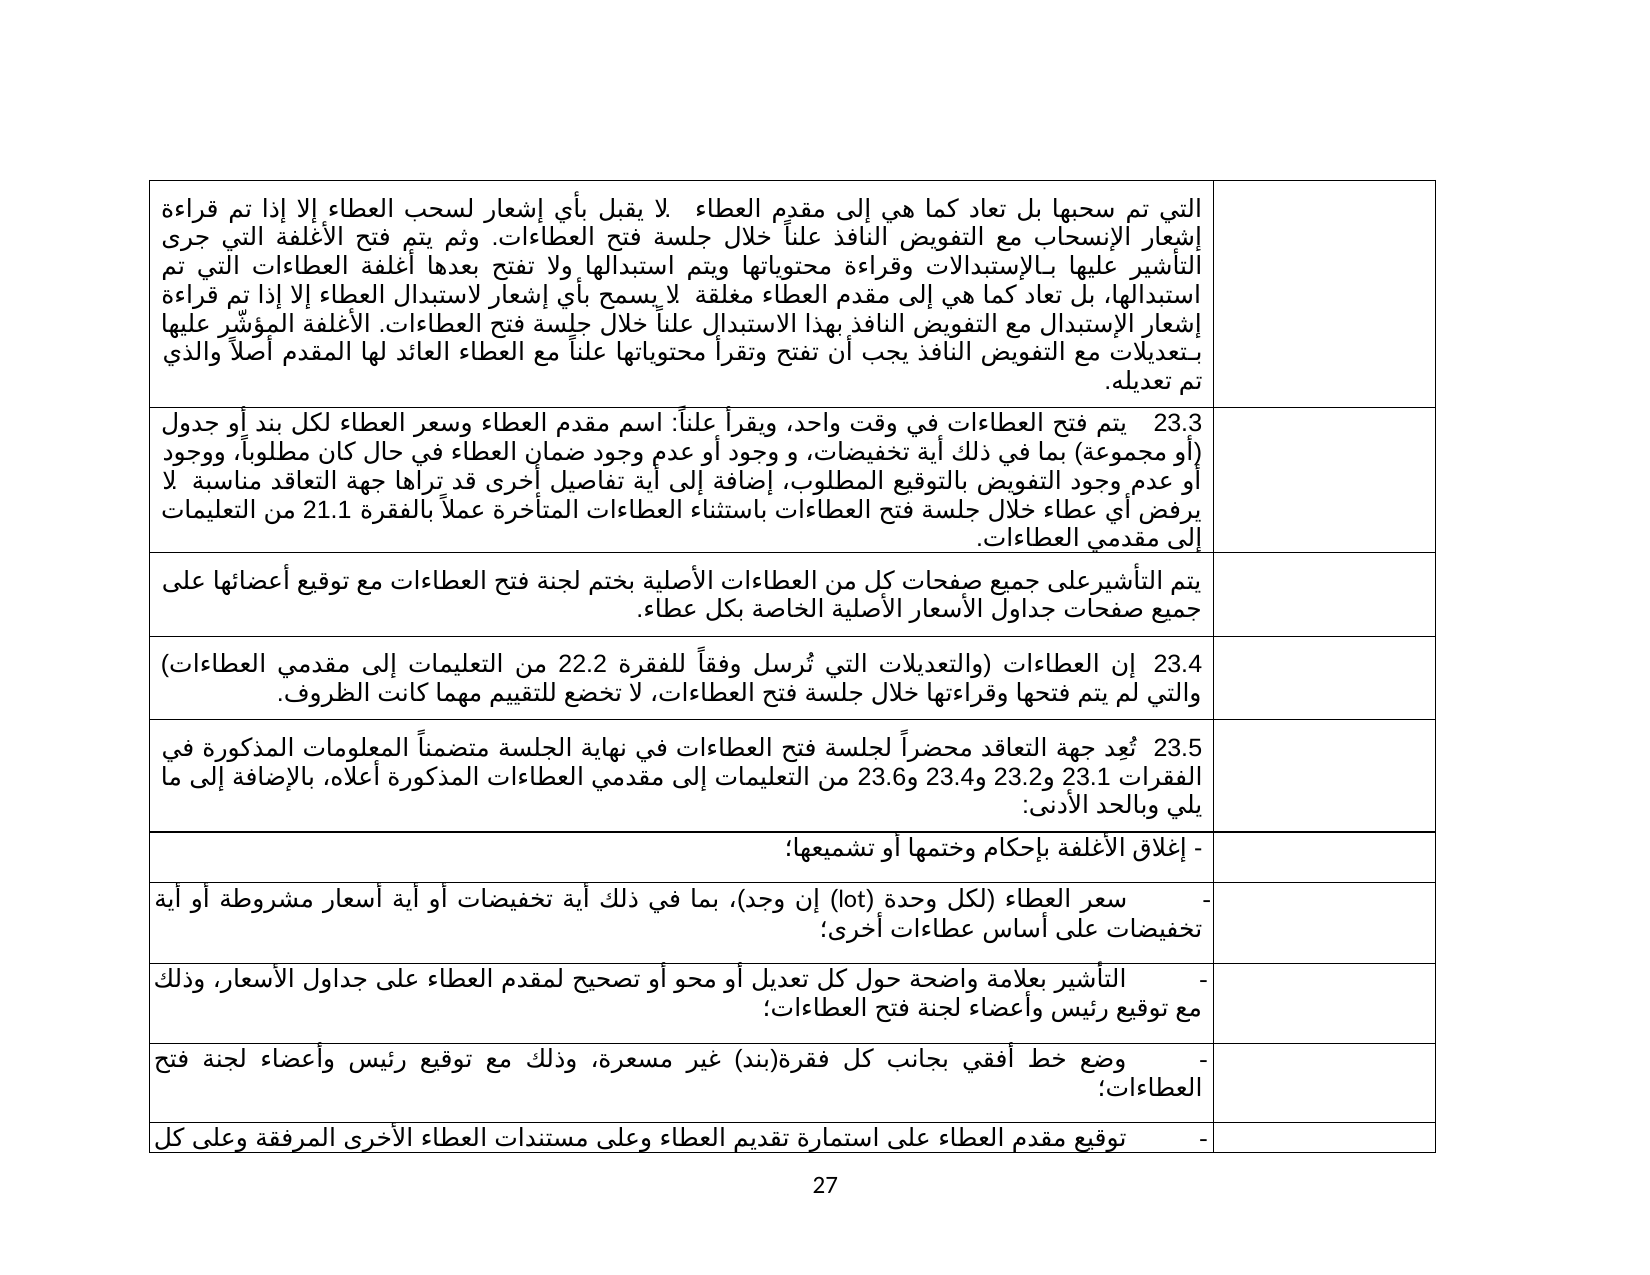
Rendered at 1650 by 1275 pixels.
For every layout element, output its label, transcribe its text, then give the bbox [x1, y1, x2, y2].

table_cell يتم التأشيرعلى جميع صفحات كل من العطاءات الأصلية بختم لجنة فتح العطاءات مع توقيع أعضائها على جميع صفحات جداول الأسعار الأصلية الخاصة بكل عطاء. [150, 553, 1213, 636]
table_cell [1214, 408, 1435, 552]
table_cell [1214, 964, 1435, 1043]
table_cell 23.5 تُعِد جهة التعاقد محضراً لجلسة فتح العطاءات في نهاية الجلسة متضمناً المعلومات المذكورة في الفقرات 23.1 و23.2 و23.4 و23.6 من التعليمات إلى مقدمي العطاءات المذكورة أعلاه، بالإضافة إلى ما يلي وبالحد الأدنى: [150, 720, 1213, 831]
table_cell [1214, 553, 1435, 636]
table_cell [1214, 720, 1435, 831]
table_cell [1214, 181, 1435, 407]
table_cell [1214, 833, 1435, 882]
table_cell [150, 181, 1213, 407]
table_cell - إغلاق الأغلفة بإحكام وختمها أو تشميعها؛ [150, 833, 1213, 882]
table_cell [150, 1123, 1213, 1152]
table_cell [1214, 1123, 1435, 1152]
table_cell التأشير بعلامة واضحة حول كل تعديل أو محو أو تصحيح لمقدم العطاء على جداول الأسعار، وذلك مع توقيع رئيس وأعضاء لجنة فتح العطاءات؛ [150, 964, 1213, 1043]
table_cell سعر العطاء (لكل وحدة (lot) إن وجد)، بما في ذلك أية تخفيضات أو أية أسعار مشروطة أو أية تخفيضات على أساس عطاءات أخرى؛ [150, 883, 1213, 963]
table_cell 23.3 يتم فتح العطاءات في وقت واحد، ويقرأ علناً: اسم مقدم العطاء وسعر العطاء لكل بند أو جدول (أو مجموعة) بما في ذلك أية تخفيضات، و وجود أو عدم وجود ضمان العطاء في حال كان مطلوباً، ووجود أو عدم وجود التفويض بالتوقيع المطلوب، إضافة إلى أية تفاصيل أخرى قد تراها جهة التعاقد مناسبة. لا يرفض أي عطاء خلال جلسة فتح العطاءات باستثناء العطاءات المتأخرة عملاً بالفقرة 21.1 من التعليمات إلى مقدمي العطاءات. [150, 408, 1213, 552]
table_cell 23.4 إن العطاءات (والتعديلات التي تُرسل وفقاً للفقرة 22.2 من التعليمات إلى مقدمي العطاءات) والتي لم يتم فتحها وقراءتها خلال جلسة فتح العطاءات، لا تخضع للتقييم مهما كانت الظروف. [150, 637, 1213, 719]
table_cell وضع خط أفقي بجانب كل فقرة(بند) غير مسعرة، وذلك مع توقيع رئيس وأعضاء لجنة فتح العطاءات؛ [150, 1044, 1213, 1122]
table_cell [1214, 637, 1435, 719]
table_cell [1214, 883, 1435, 963]
table_cell [1214, 1044, 1435, 1122]
